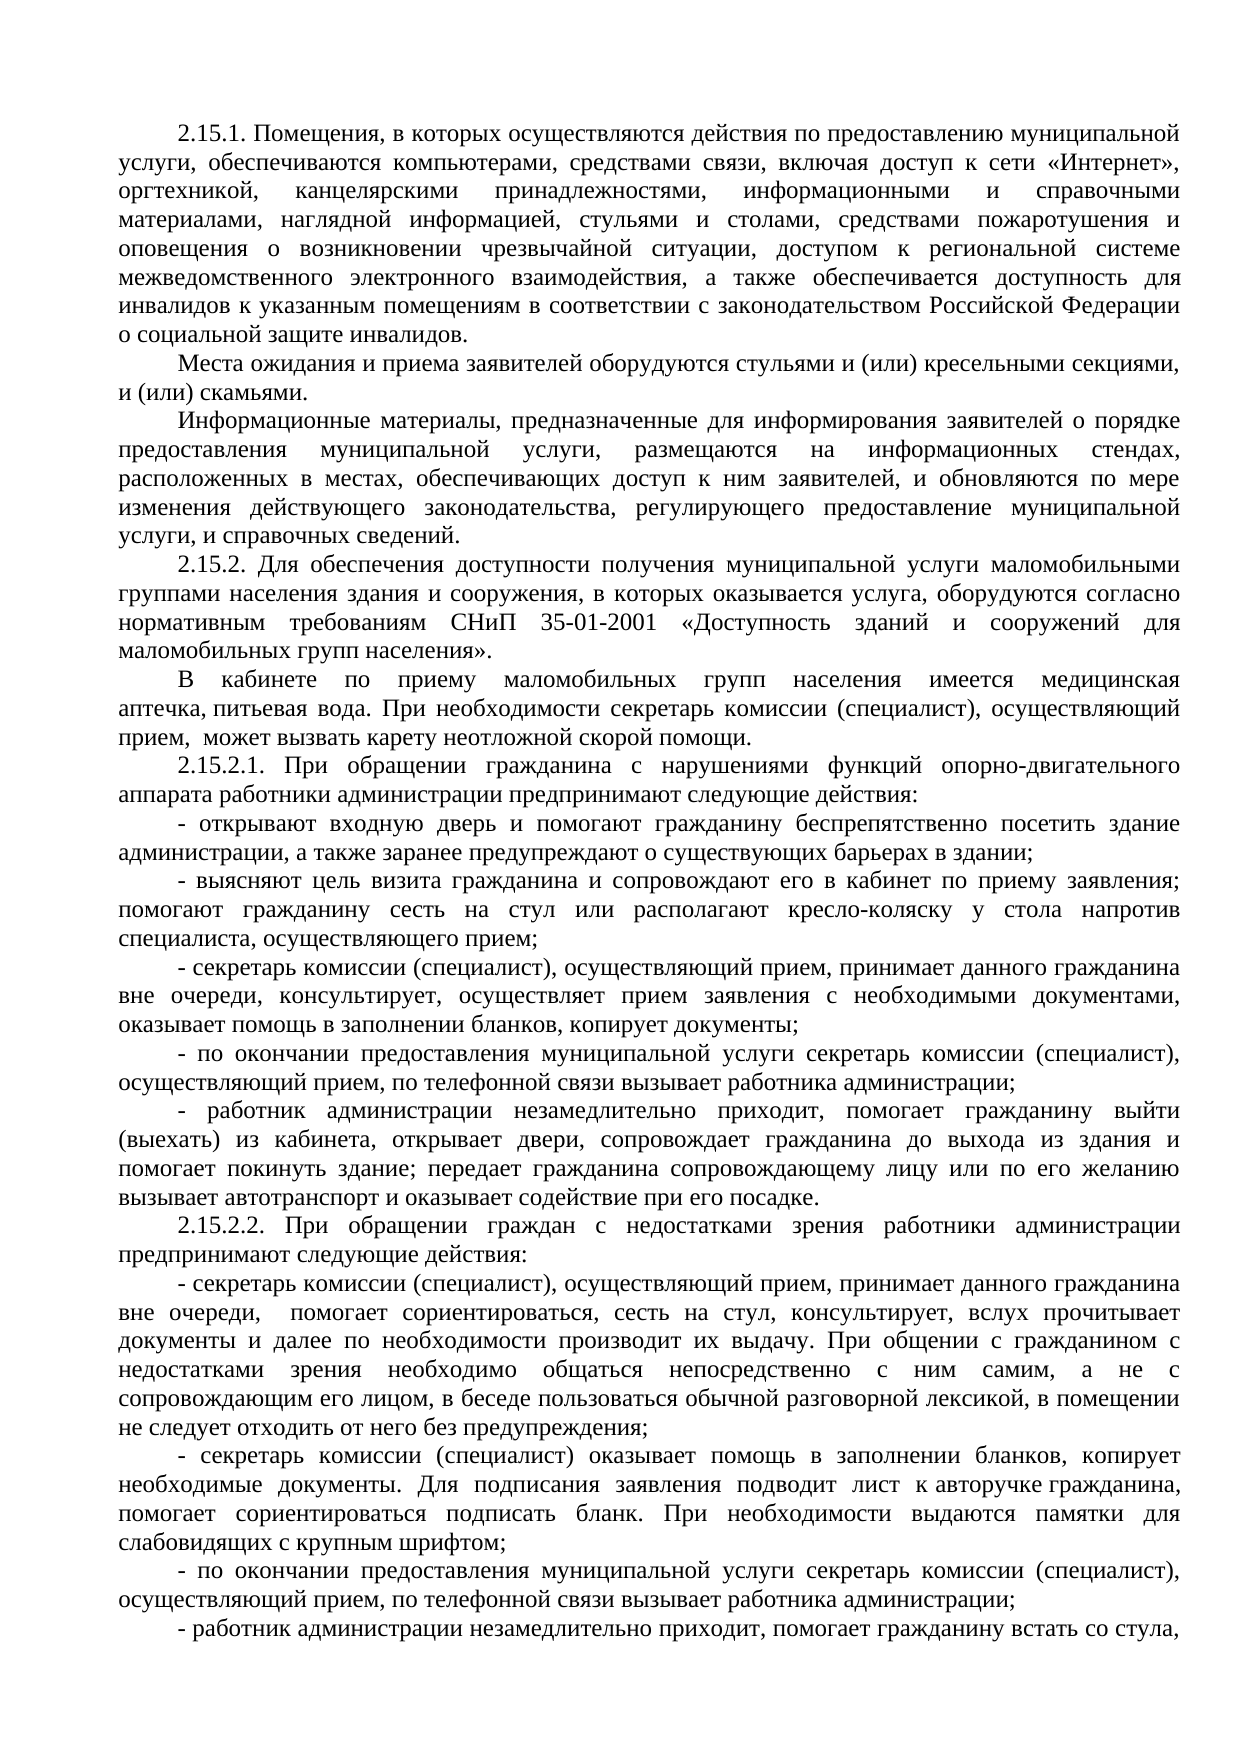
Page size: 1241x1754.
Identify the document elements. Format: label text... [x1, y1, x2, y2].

text - секретарь комиссии (специалист), осуществляющий прием, принимает данного гражданина вне очереди, помогает сориентироваться, сесть на стул, консультирует, вслух прочитывает документы и далее по необходимости производит их выдачу. При общении с гражданином с недостатками зрения необходимо общаться непосредственно с ним самим, а не с сопровождающим его лицом, в беседе пользоваться обычной разговорной лексикой, в помещении не следует отходить от него без предупреждения; [118, 1268, 1181, 1441]
text - секретарь комиссии (специалист), осуществляющий прием, принимает данного гражданина вне очереди, консультирует, осуществляет прием заявления с необходимыми документами, оказывает помощь в заполнении бланков, копирует документы; [118, 952, 1181, 1038]
text 2.15.2.2. При обращении граждан с недостатками зрения работники администрации предпринимают следующие действия: [118, 1211, 1181, 1268]
text - работник администрации незамедлительно приходит, помогает гражданину выйти (выехать) из кабинета, открывает двери, сопровождает гражданина до выхода из здания и помогает покинуть здание; передает гражданина сопровождающему лицу или по его желанию вызывает автотранспорт и оказывает содействие при его посадке. [118, 1096, 1181, 1211]
text - по окончании предоставления муниципальной услуги секретарь комиссии (специалист), осуществляющий прием, по телефонной связи вызывает работника администрации; [118, 1038, 1181, 1096]
text Информационные материалы, предназначенные для информирования заявителей о порядке предоставления муниципальной услуги, размещаются на информационных стендах, расположенных в местах, обеспечивающих доступ к ним заявителей, и обновляются по мере изменения действующего законодательства, регулирующего предоставление муниципальной услуги, и справочных сведений. [118, 406, 1181, 549]
text - по окончании предоставления муниципальной услуги секретарь комиссии (специалист), осуществляющий прием, по телефонной связи вызывает работника администрации; [118, 1556, 1181, 1613]
text В кабинете по приему маломобильных групп населения имеется медицинская аптечка, питьевая вода. При необходимости секретарь комиссии (специалист), осуществляющий прием, может вызвать карету неотложной скорой помощи. [118, 664, 1181, 751]
text 2.15.2.1. При обращении гражданина с нарушениями функций опорно-двигательного аппарата работники администрации предпринимают следующие действия: [118, 751, 1181, 808]
text - секретарь комиссии (специалист) оказывает помощь в заполнении бланков, копирует необходимые документы. Для подписания заявления подводит лист к авторучке гражданина, помогает сориентироваться подписать бланк. При необходимости выдаются памятки для слабовидящих с крупным шрифтом; [118, 1441, 1181, 1556]
text - выясняют цель визита гражданина и сопровождают его в кабинет по приему заявления; помогают гражданину сесть на стул или располагают кресло-коляску у стола напротив специалиста, осуществляющего прием; [118, 866, 1181, 952]
text Места ожидания и приема заявителей оборудуются стульями и (или) кресельными секциями, и (или) скамьями. [118, 348, 1181, 406]
text 2.15.1. Помещения, в которых осуществляются действия по предоставлению муниципальной услуги, обеспечиваются компьютерами, средствами связи, включая доступ к сети «Интернет», оргтехникой, канцелярскими принадлежностями, информационными и справочными материалами, наглядной информацией, стульями и столами, средствами пожаротушения и оповещения о возникновении чрезвычайной ситуации, доступом к региональной системе межведомственного электронного взаимодействия, а также обеспечивается доступность для инвалидов к указанным помещениям в соответствии с законодательством Российской Федерации о социальной защите инвалидов. [118, 118, 1181, 348]
text - открывают входную дверь и помогают гражданину беспрепятственно посетить здание администрации, а также заранее предупреждают о существующих барьерах в здании; [118, 808, 1181, 866]
text 2.15.2. Для обеспечения доступности получения муниципальной услуги маломобильными группами населения здания и сооружения, в которых оказывается услуга, оборудуются согласно нормативным требованиям СНиП 35-01-2001 «Доступность зданий и сооружений для маломобильных групп населения». [118, 549, 1181, 664]
